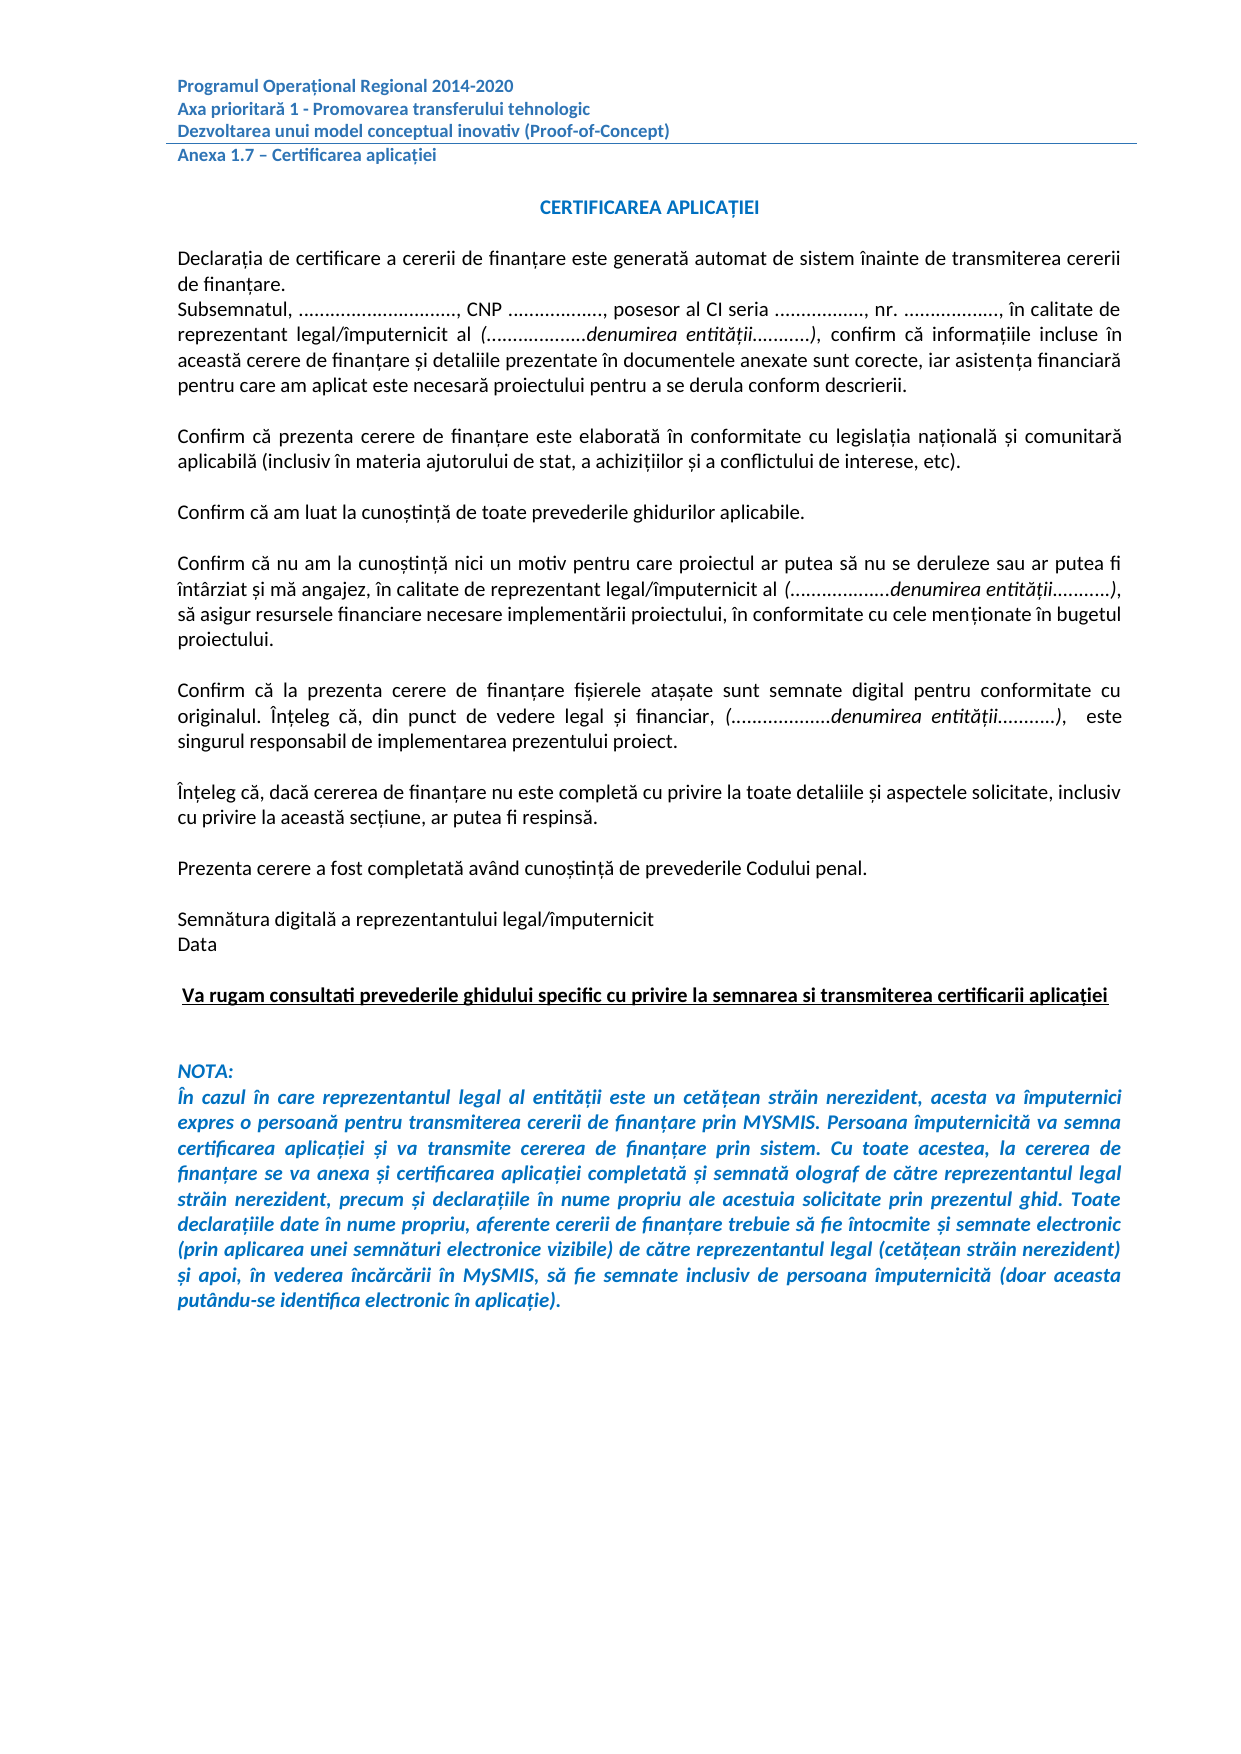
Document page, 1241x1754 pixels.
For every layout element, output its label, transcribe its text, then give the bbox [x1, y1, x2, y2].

text În cazul în care reprezentantul legal al entității este un cetăţean străin nerezident, acesta va împuternici expres o persoană pentru transmiterea cererii de finanţare prin MYSMIS. Persoana împuternicită va semna certificarea aplicaţiei şi va transmite cererea de finanţare prin sistem. Cu toate acestea, la cererea de finanţare se va anexa şi certificarea aplicaţiei completată şi semnată olograf de către reprezentantul legal străin nerezident, precum şi declaraţiile în nume propriu ale acestuia solicitate prin prezentul ghid. Toate declarațiile date în nume propriu, aferente cererii de finanțare trebuie să fie întocmite și semnate electronic (prin aplicarea unei semnături electronice vizibile) de către reprezentantul legal (cetățean străin nerezident) și apoi, în vederea încărcării în MySMIS, să fie semnate inclusiv de persoana împuternicită (doar aceasta putându-se identifica electronic în aplicație). [177, 1084, 1122, 1313]
text CERTIFICAREA APLICAȚIEI [177, 194, 1122, 220]
text Confirm că prezenta cerere de finanţare este elaborată în conformitate cu legislaţia naţională şi comunitară aplicabilă (inclusiv în materia ajutorului de stat, a achiziţiilor şi a conflictului de interese, etc). [177, 423, 1122, 474]
text Declarația de certificare a cererii de finanțare este generată automat de sistem înainte de transmiterea cererii de finanțare. [177, 245, 1122, 296]
text NOTA: [177, 1059, 1122, 1084]
text Înţeleg că, dacă cererea de finanţare nu este completă cu privire la toate detaliile şi aspectele solicitate, inclusiv cu privire la această secţiune, ar putea fi respinsă. [177, 779, 1122, 830]
text Confirm că la prezenta cerere de finanţare fişierele ataşate sunt semnate digital pentru conformitate cu originalul. Înţeleg că, din punct de vedere legal şi financiar, (...................denumirea entității...........), este singurul responsabil de implementarea prezentului proiect. [177, 677, 1122, 754]
text Confirm că am luat la cunoştinţă de toate prevederile ghidurilor aplicabile. [177, 499, 1122, 525]
text Semnătura digitală a reprezentantului legal/împuternicit [177, 906, 1122, 932]
text Prezenta cerere a fost completată având cunoştinţă de prevederile Codului penal. [177, 855, 1122, 881]
text Confirm că nu am la cunoştinţă nici un motiv pentru care proiectul ar putea să nu se deruleze sau ar putea fi întârziat şi mă angajez, în calitate de reprezentant legal/împuternicit al (...................denumirea entității...........), să asigur resursele financiare necesare implementării proiectului, în conformitate cu cele menţionate în bugetul proiectului. [177, 550, 1122, 652]
text Va rugam consultati prevederile ghidului specific cu privire la semnarea si transmiterea certificarii aplicației [177, 982, 1122, 1008]
text Subsemnatul, .............................., CNP .................., posesor al CI seria ................., nr. .................., în calitate de reprezentant legal/împuternicit al (...................denumirea entității...........), confirm că informaţiile incluse în această cerere de finanţare şi detaliile prezentate în documentele anexate sunt corecte, iar asistenţa financiară pentru care am aplicat este necesară proiectului pentru a se derula conform descrierii. [177, 296, 1122, 398]
text Data [177, 932, 1122, 957]
